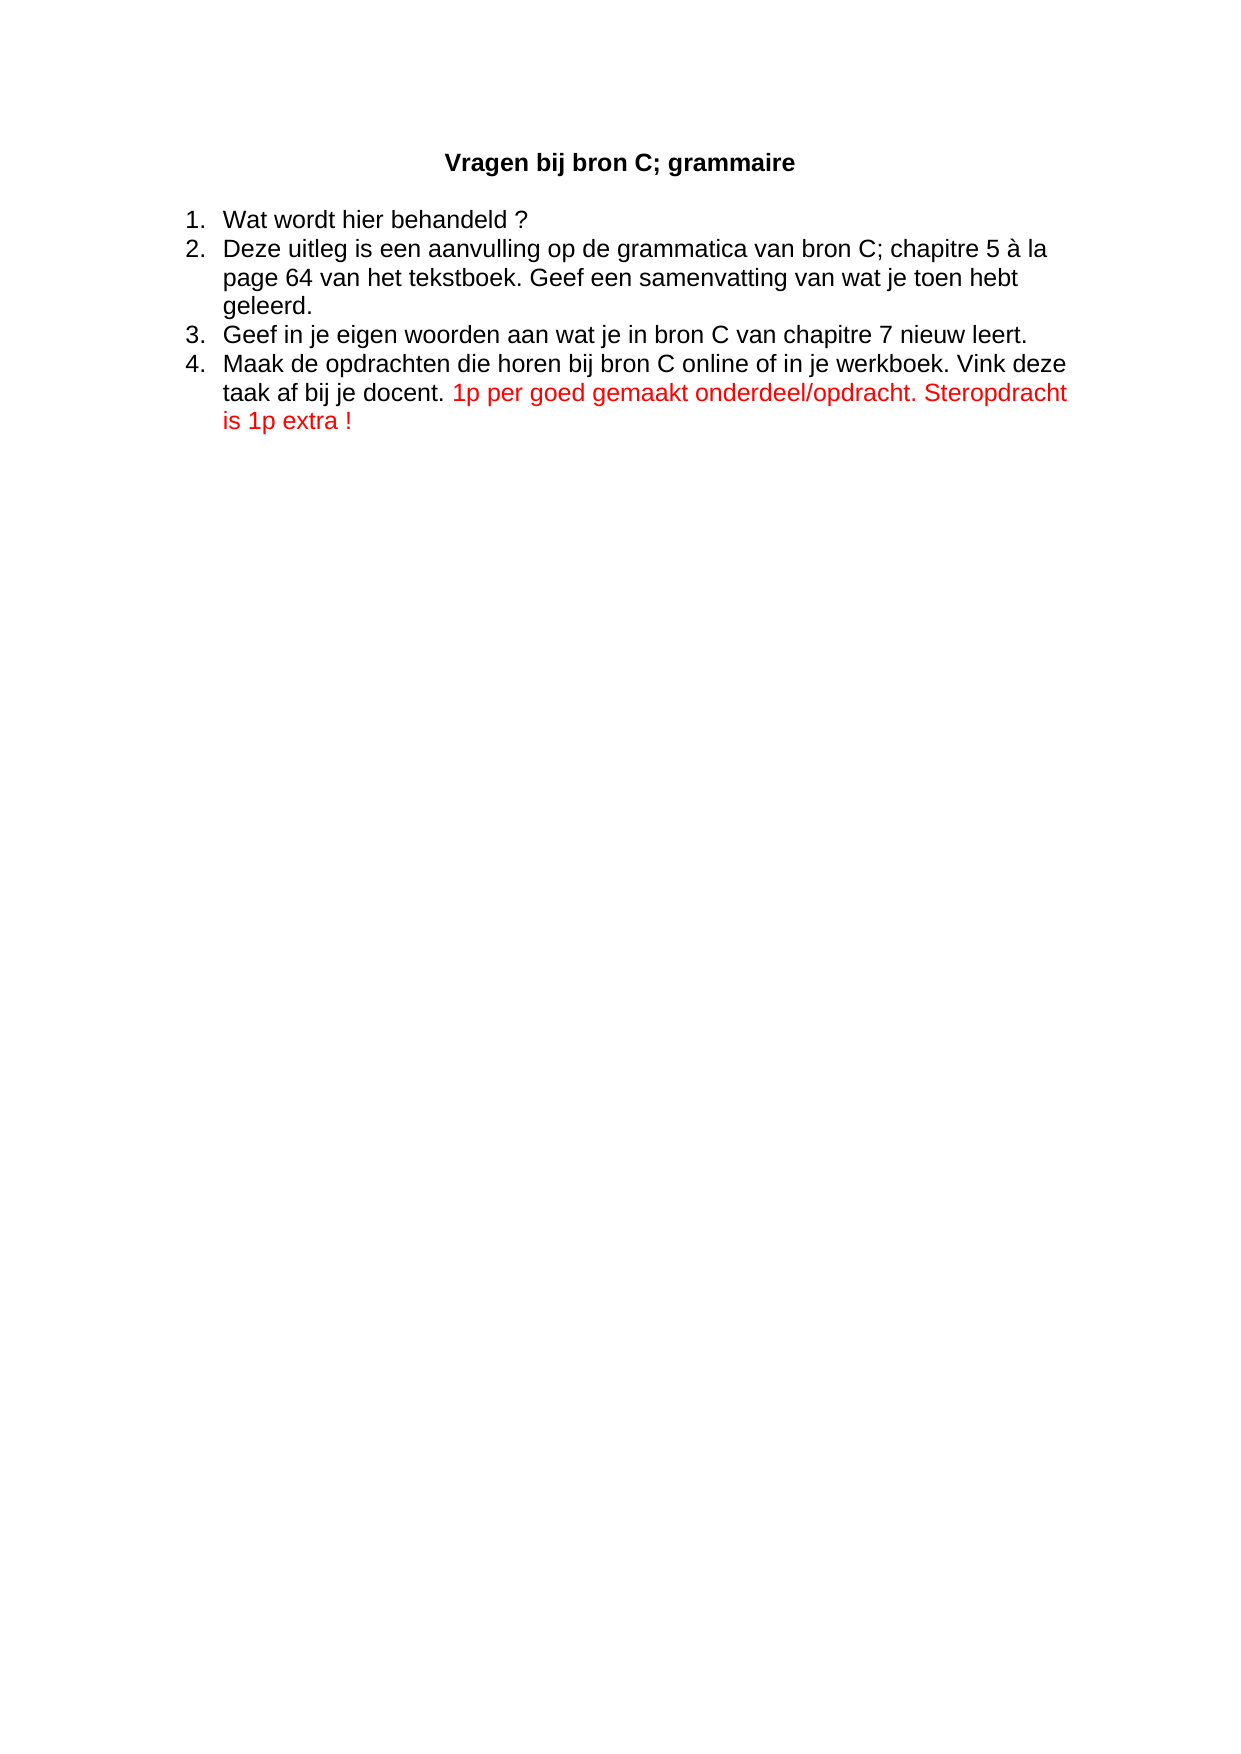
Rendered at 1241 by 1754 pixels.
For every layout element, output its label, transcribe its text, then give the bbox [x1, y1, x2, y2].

list Deze uitleg is een aanvulling op de grammatica van bron C; chapitre 5 à la page 64 van het tekstboek. Geef een samenvatting van wat je toen hebt geleerd. [185, 234, 1093, 320]
list Maak de opdrachten die horen bij bron C online of in je werkboek. Vink deze taak af bij je docent. 1p per goed gemaakt onderdeel/opdracht. Steropdracht is 1p extra ! [185, 349, 1093, 435]
list Wat wordt hier behandeld ? [185, 205, 1093, 234]
text Vragen bij bron C; grammaire [148, 148, 1093, 176]
list Geef in je eigen woorden aan wat je in bron C van chapitre 7 nieuw leert. [185, 320, 1093, 349]
